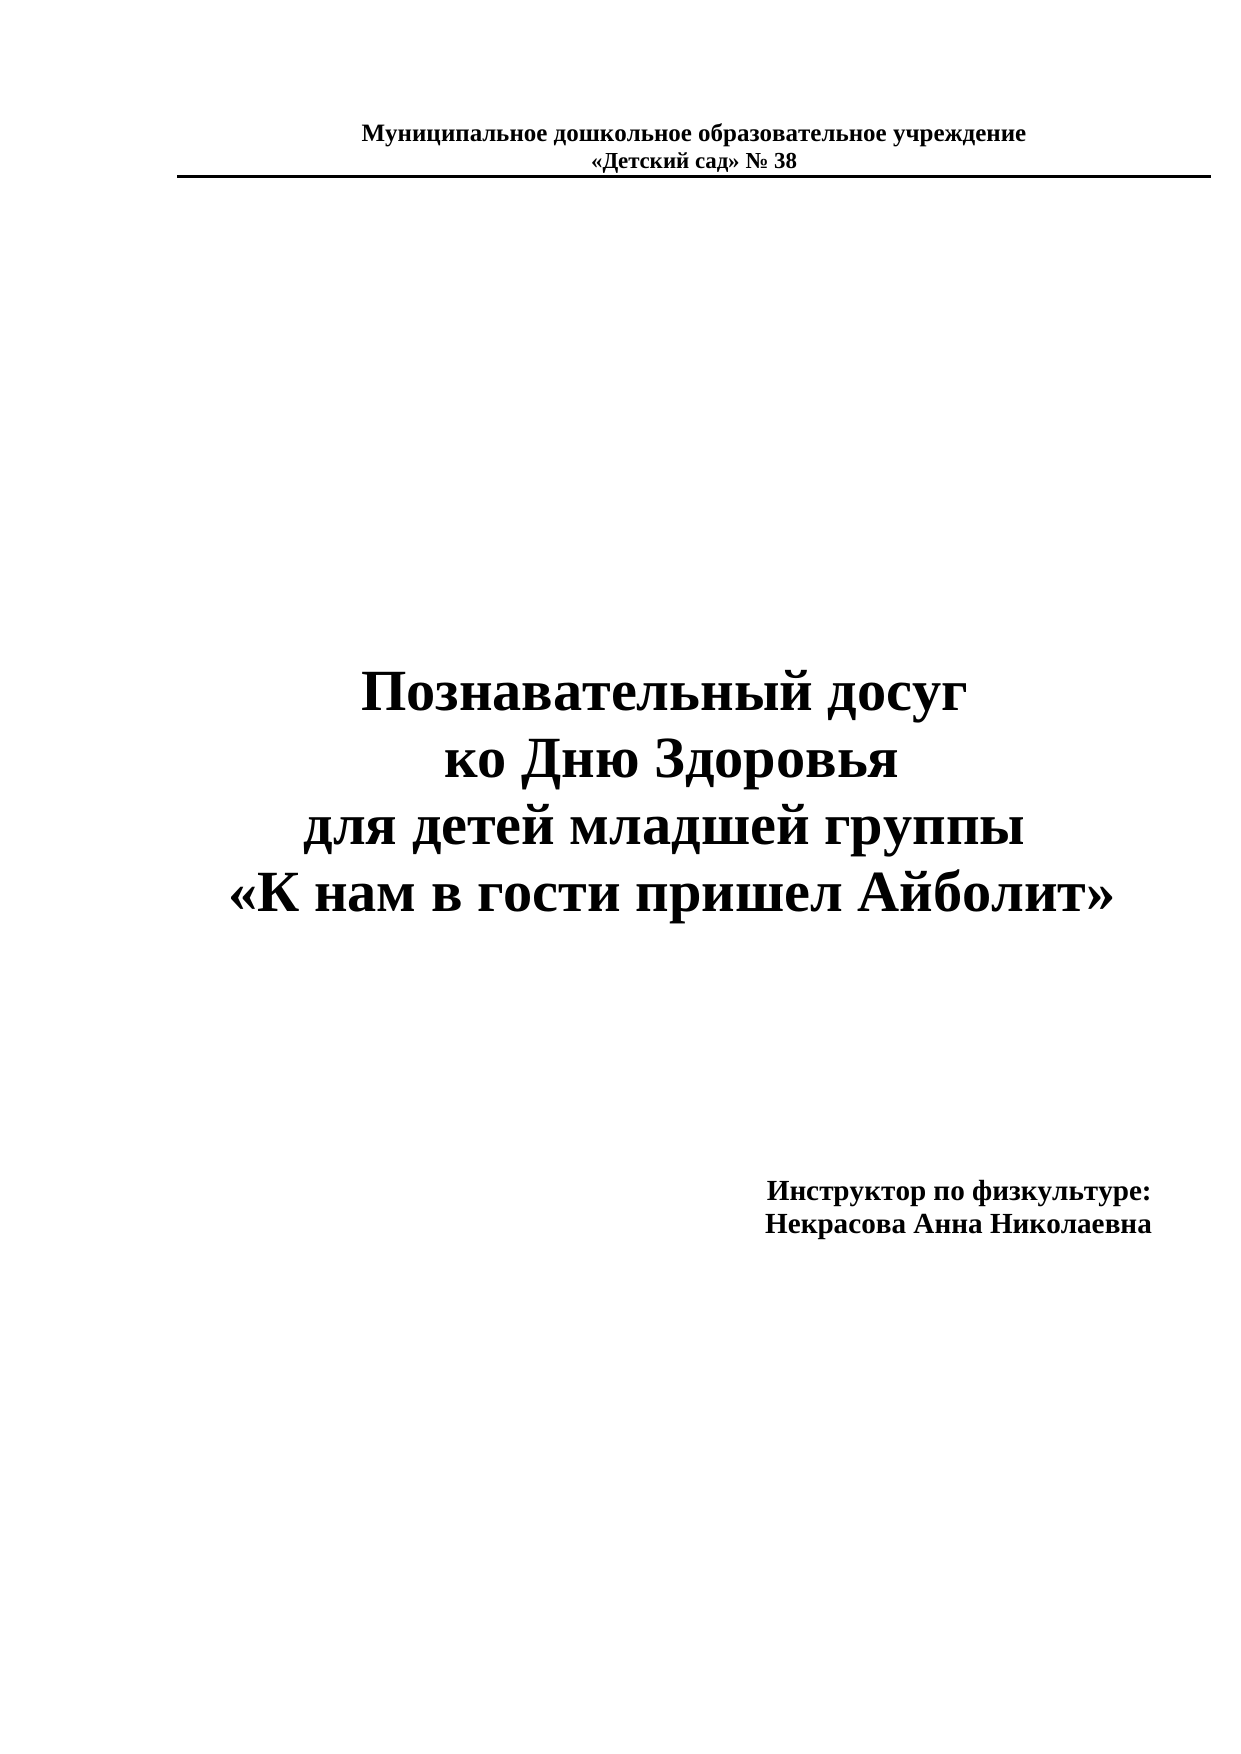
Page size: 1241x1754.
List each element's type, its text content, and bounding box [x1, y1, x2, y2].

text Муниципальное дошкольное образовательное учреждение [177, 118, 1211, 147]
text Некрасова Анна Николаевна [177, 1206, 1152, 1240]
text для детей младшей группы [177, 790, 1152, 857]
text «Детский сад» № 38 [177, 147, 1211, 175]
text ко Дню Здоровья [177, 723, 1152, 790]
text «К нам в гости пришел Айболит» [177, 857, 1152, 924]
text Познавательный досуг [177, 656, 1152, 723]
text Инструктор по физкультуре: [177, 1173, 1152, 1206]
